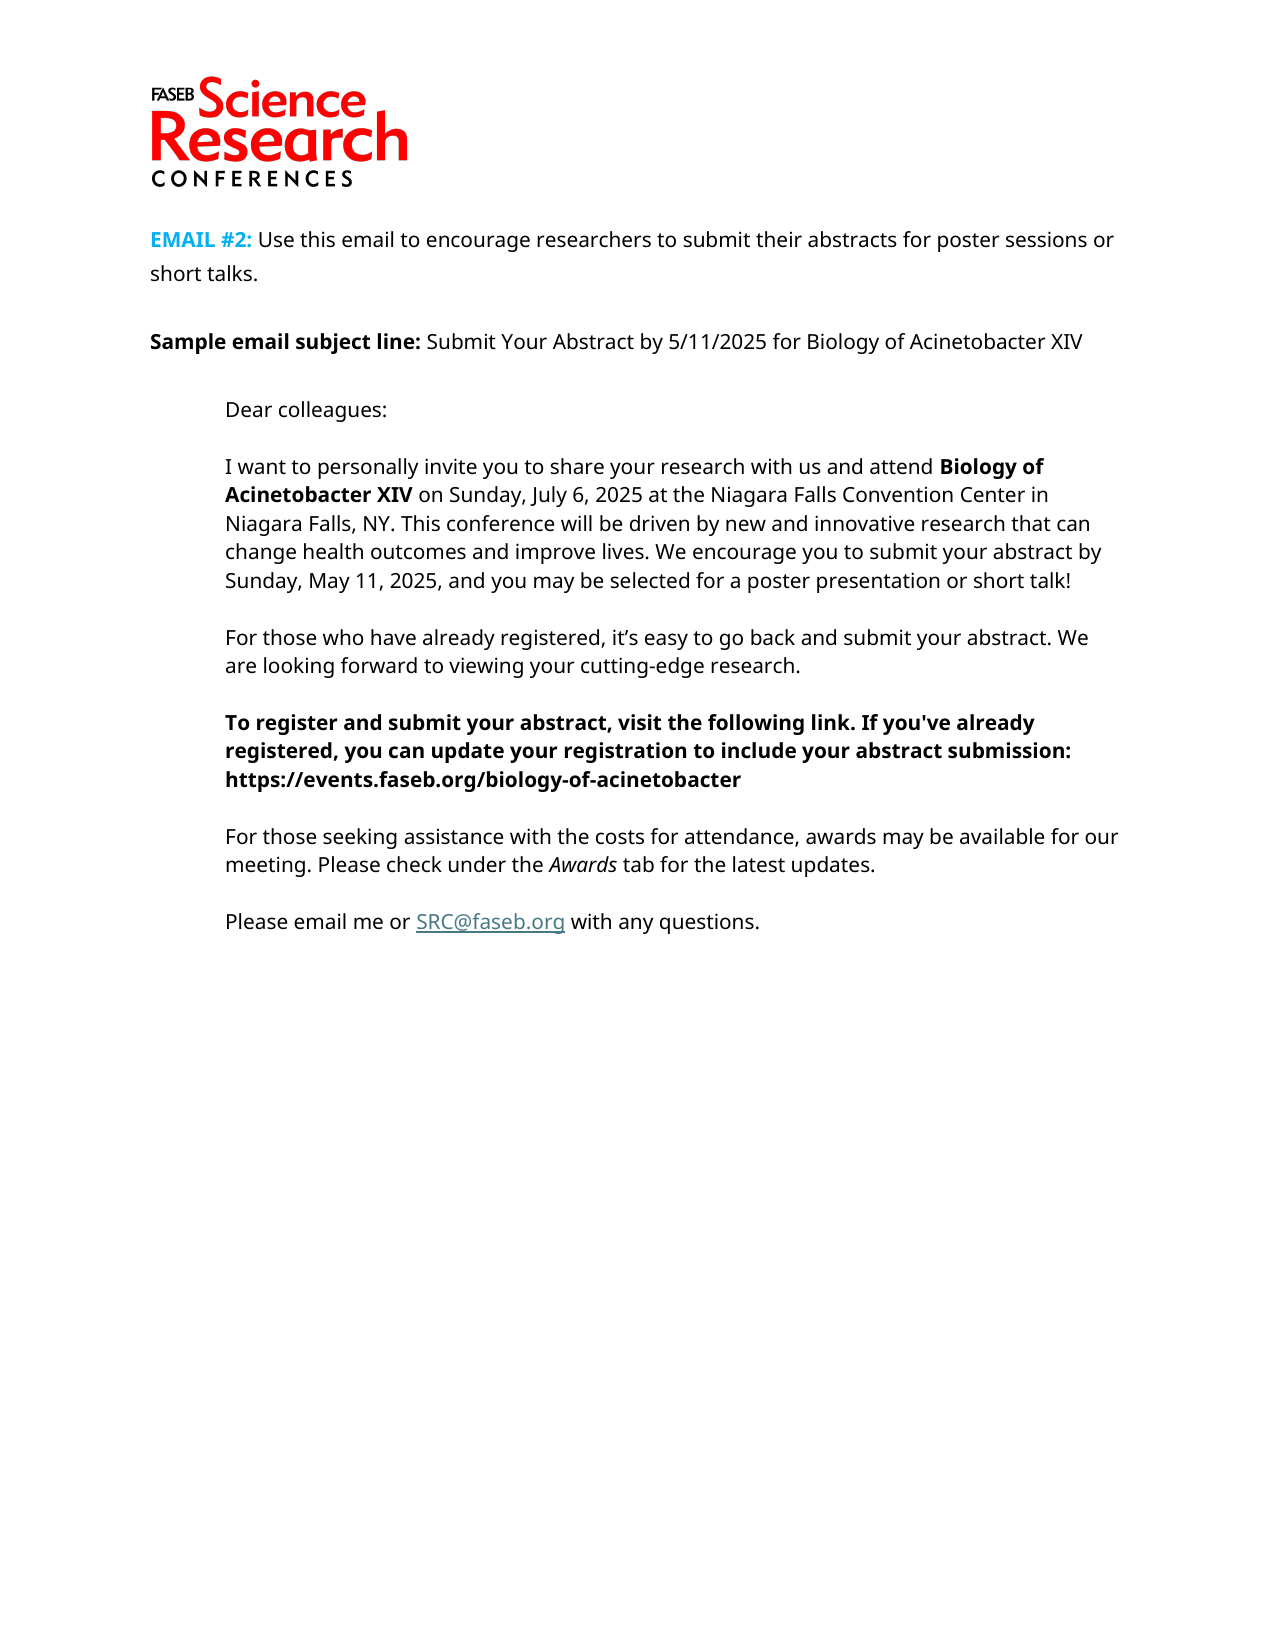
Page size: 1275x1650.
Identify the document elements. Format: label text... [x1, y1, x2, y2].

text Dear colleagues: [225, 395, 1125, 424]
text For those who have already registered, it’s easy to go back and submit your abstract. We are looking forward to viewing your cutting-edge research. [225, 623, 1125, 680]
text I want to personally invite you to share your research with us and attend Biology of Acinetobacter XIV on Sunday, July 6, 2025 at the Niagara Falls Convention Center in Niagara Falls, NY. This conference will be driven by new and innovative research that can change health outcomes and improve lives. We encourage you to submit your abstract by Sunday, May 11, 2025, and you may be selected for a poster presentation or short talk! [225, 452, 1125, 594]
picture [150, 75, 408, 189]
text Please email me or SRC@faseb.org with any questions. [225, 907, 1125, 936]
text EMAIL #2: Use this email to encourage researchers to submit their abstracts for poster sessions or short talks. [150, 225, 1125, 287]
text For those seeking assistance with the costs for attendance, awards may be available for our meeting. Please check under the Awards tab for the latest updates. [225, 822, 1125, 879]
text Sample email subject line: Submit Your Abstract by 5/11/2025 for Biology of Acinetobacter XIV [150, 327, 1125, 356]
text To register and submit your abstract, visit the following link. If you've already registered, you can update your registration to include your abstract submission: https://events.faseb.org/biology-of-acinetobacter [225, 708, 1125, 793]
